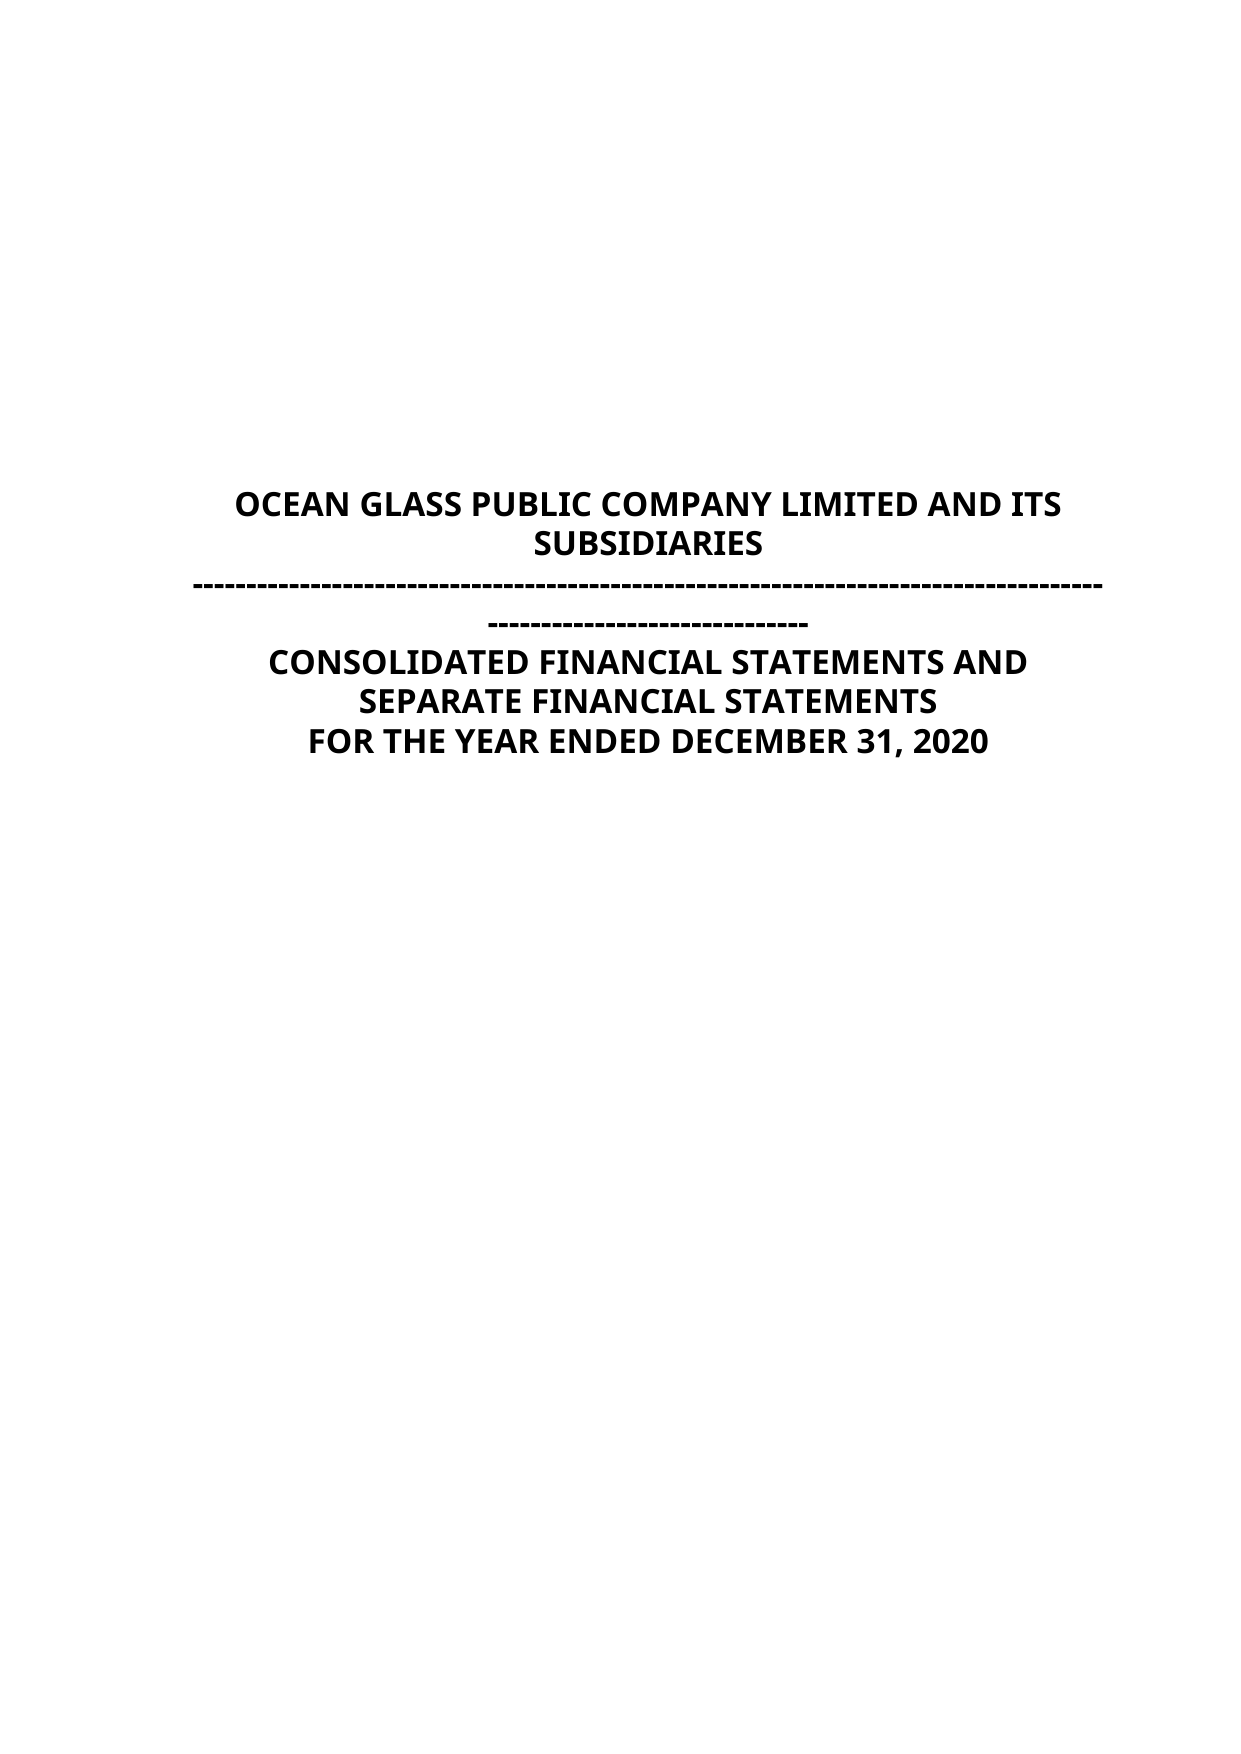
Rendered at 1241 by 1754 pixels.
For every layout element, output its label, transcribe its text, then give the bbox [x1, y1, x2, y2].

text SEPARATE FINANCIAL STATEMENTS [189, 682, 1107, 722]
subtitle ------------------------------------------------------------------------------------------------------------------- [189, 563, 1107, 643]
text FOR THE YEAR ENDED DECEMBER 31, 2020 [189, 722, 1107, 761]
text CONSOLIDATED FINANCIAL STATEMENTS AND [189, 643, 1107, 682]
subtitle OCEAN GLASS PUBLIC COMPANY LIMITED AND ITS SUBSIDIARIES [189, 484, 1107, 563]
